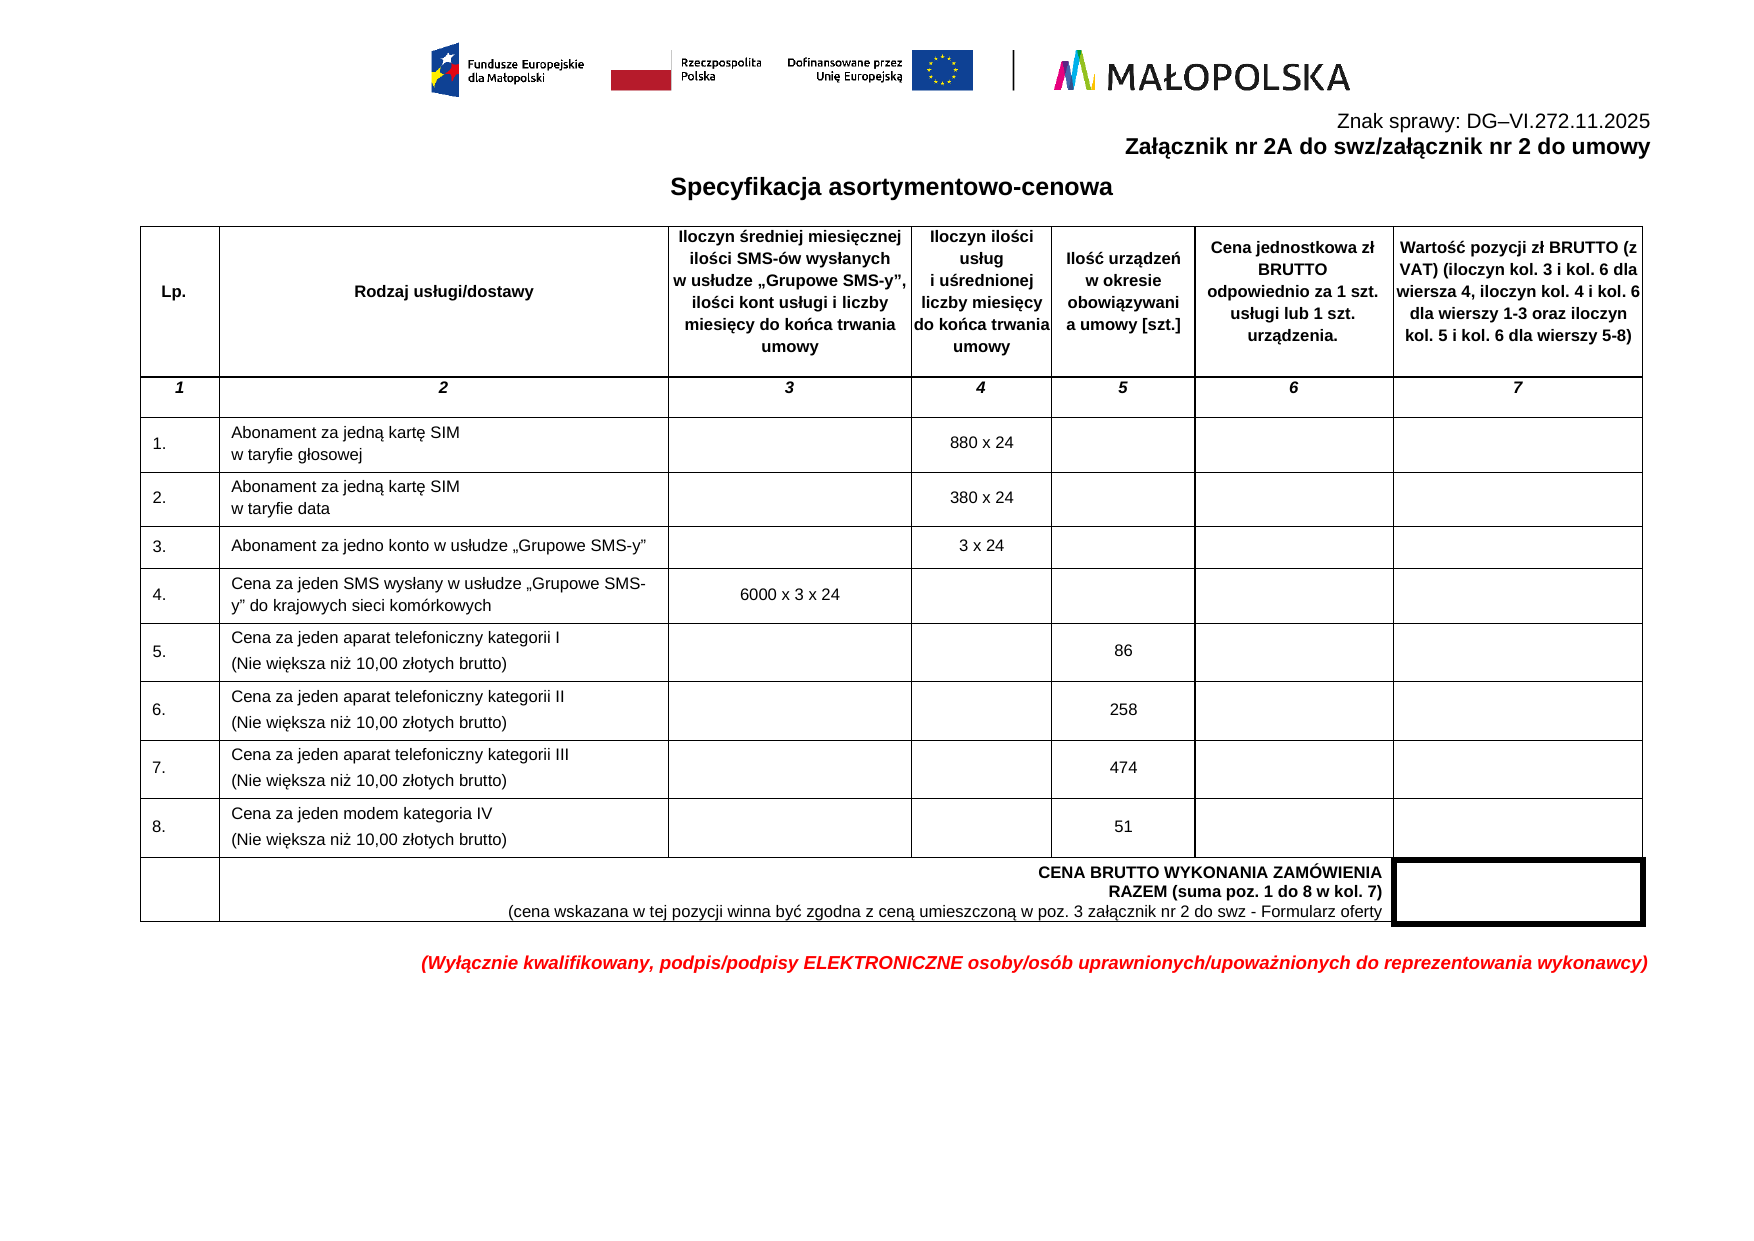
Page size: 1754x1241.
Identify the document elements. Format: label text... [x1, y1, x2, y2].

table_header Cena jednostkowa zł BRUTTO odpowiednio za 1 szt. usługi lub 1 szt. urządzenia. [1196, 227, 1393, 376]
table_header Lp. [141, 227, 219, 376]
table_cell [1196, 799, 1393, 857]
table_cell [669, 799, 911, 857]
table_cell 474 [1052, 741, 1194, 798]
table_cell [1196, 418, 1393, 472]
table_cell [912, 624, 1051, 681]
table_cell [1394, 682, 1642, 740]
table_cell 51 [1052, 799, 1194, 857]
picture [419, 29, 1364, 110]
table_cell [1196, 741, 1393, 798]
table_cell [669, 682, 911, 740]
text Załącznik nr 2A do swz/załącznik nr 2 do umowy [133, 133, 1651, 159]
table_cell Abonament za jedną kartę SIM w taryfie głosowej [220, 418, 668, 472]
table_cell [1196, 473, 1393, 526]
text (Wyłącznie kwalifikowany, podpis/podpisy ELEKTRONICZNE osoby/osób uprawnionych/upoważnionych do reprezentowania wykonawcy) [133, 952, 1651, 973]
table_cell [1394, 418, 1642, 472]
table_cell Abonament za jedną kartę SIM w taryfie data [220, 473, 668, 526]
table_cell 6. [141, 682, 219, 740]
table_cell 2 [220, 378, 668, 417]
table_cell [1394, 624, 1642, 681]
table_cell Cena za jeden modem kategoria IV (Nie większa niż 10,00 złotych brutto) [220, 799, 668, 857]
table_cell [669, 473, 911, 526]
table_cell Cena za jeden aparat telefoniczny kategorii I (Nie większa niż 10,00 złotych brutto) [220, 624, 668, 681]
table_cell [1394, 473, 1642, 526]
table_cell 6000 x 3 x 24 [669, 569, 911, 623]
table_cell 258 [1052, 682, 1194, 740]
table_cell [1052, 569, 1194, 623]
table_cell [1394, 569, 1642, 623]
table_cell 6 [1196, 378, 1393, 417]
table_cell Cena za jeden aparat telefoniczny kategorii III (Nie większa niż 10,00 złotych brutto) [220, 741, 668, 798]
table_cell [141, 418, 219, 472]
table_cell Cena za jeden SMS wysłany w usłudze „Grupowe SMS-y” do krajowych sieci komórkowych [220, 569, 668, 623]
table_cell 7 [1394, 378, 1642, 417]
table_cell [1052, 527, 1194, 568]
table_cell [1052, 418, 1194, 472]
table_cell [1052, 473, 1194, 526]
text Znak sprawy: DG–VI.272.11.2025 [133, 109, 1651, 133]
table_cell CENA BRUTTO WYKONANIA ZAMÓWIENIA RAZEM (suma poz. 1 do 8 w kol. 7) (cena wskazana w tej pozycji winna być zgodna z ceną umieszczoną w poz. 3 załącznik nr 2 do swz - Formularz oferty [220, 858, 1391, 921]
table_cell [1394, 741, 1642, 798]
table_cell [141, 624, 219, 681]
table_cell [669, 418, 911, 472]
table_cell [912, 741, 1051, 798]
table_cell [669, 527, 911, 568]
table_cell 8. [141, 799, 219, 857]
table_cell 3 [669, 378, 911, 417]
table_cell 5 [1052, 378, 1194, 417]
table_cell [912, 682, 1051, 740]
table_cell [1196, 569, 1393, 623]
table_header Iloczyn ilości usług i uśrednionej liczby miesięcy do końca trwania umowy [912, 227, 1051, 376]
table_cell Cena za jeden aparat telefoniczny kategorii II (Nie większa niż 10,00 złotych brutto) [220, 682, 668, 740]
table_cell [1394, 527, 1642, 568]
table_cell [1196, 682, 1393, 740]
table_cell [1394, 799, 1642, 857]
table_cell [912, 569, 1051, 623]
table_cell [141, 858, 219, 921]
table_cell 4 [912, 378, 1051, 417]
table_cell [141, 527, 219, 568]
table_cell [912, 799, 1051, 857]
table_cell [1397, 863, 1640, 921]
table_header Rodzaj usługi/dostawy [220, 227, 668, 376]
table_cell [141, 569, 219, 623]
table_cell [1196, 527, 1393, 568]
table_cell 7. [141, 741, 219, 798]
table_cell 1 [141, 378, 219, 417]
table_cell 86 [1052, 624, 1194, 681]
table_cell 380 x 24 [912, 473, 1051, 526]
text Specyfikacja asortymentowo-cenowa [133, 172, 1651, 201]
table_header Wartość pozycji zł BRUTTO (z VAT) (iloczyn kol. 3 i kol. 6 dla wiersza 4, iloczyn kol. 4 i kol. 6 dla wierszy 1-3 oraz iloczyn kol. 5 i kol. 6 dla wierszy 5-8) [1394, 227, 1642, 376]
table_header Ilość urządzeń w okresie obowiązywania umowy [szt.] [1052, 227, 1194, 376]
table_cell [141, 473, 219, 526]
table_cell 880 x 24 [912, 418, 1051, 472]
table_cell [669, 741, 911, 798]
table_cell [669, 624, 911, 681]
table_cell 3 x 24 [912, 527, 1051, 568]
table_header Iloczyn średniej miesięcznej ilości SMS-ów wysłanych w usłudze „Grupowe SMS-y”, ilości kont usługi i liczby miesięcy do końca trwania umowy [669, 227, 911, 376]
table_cell Abonament za jedno konto w usłudze „Grupowe SMS-y” [220, 527, 668, 568]
table_cell [1196, 624, 1393, 681]
